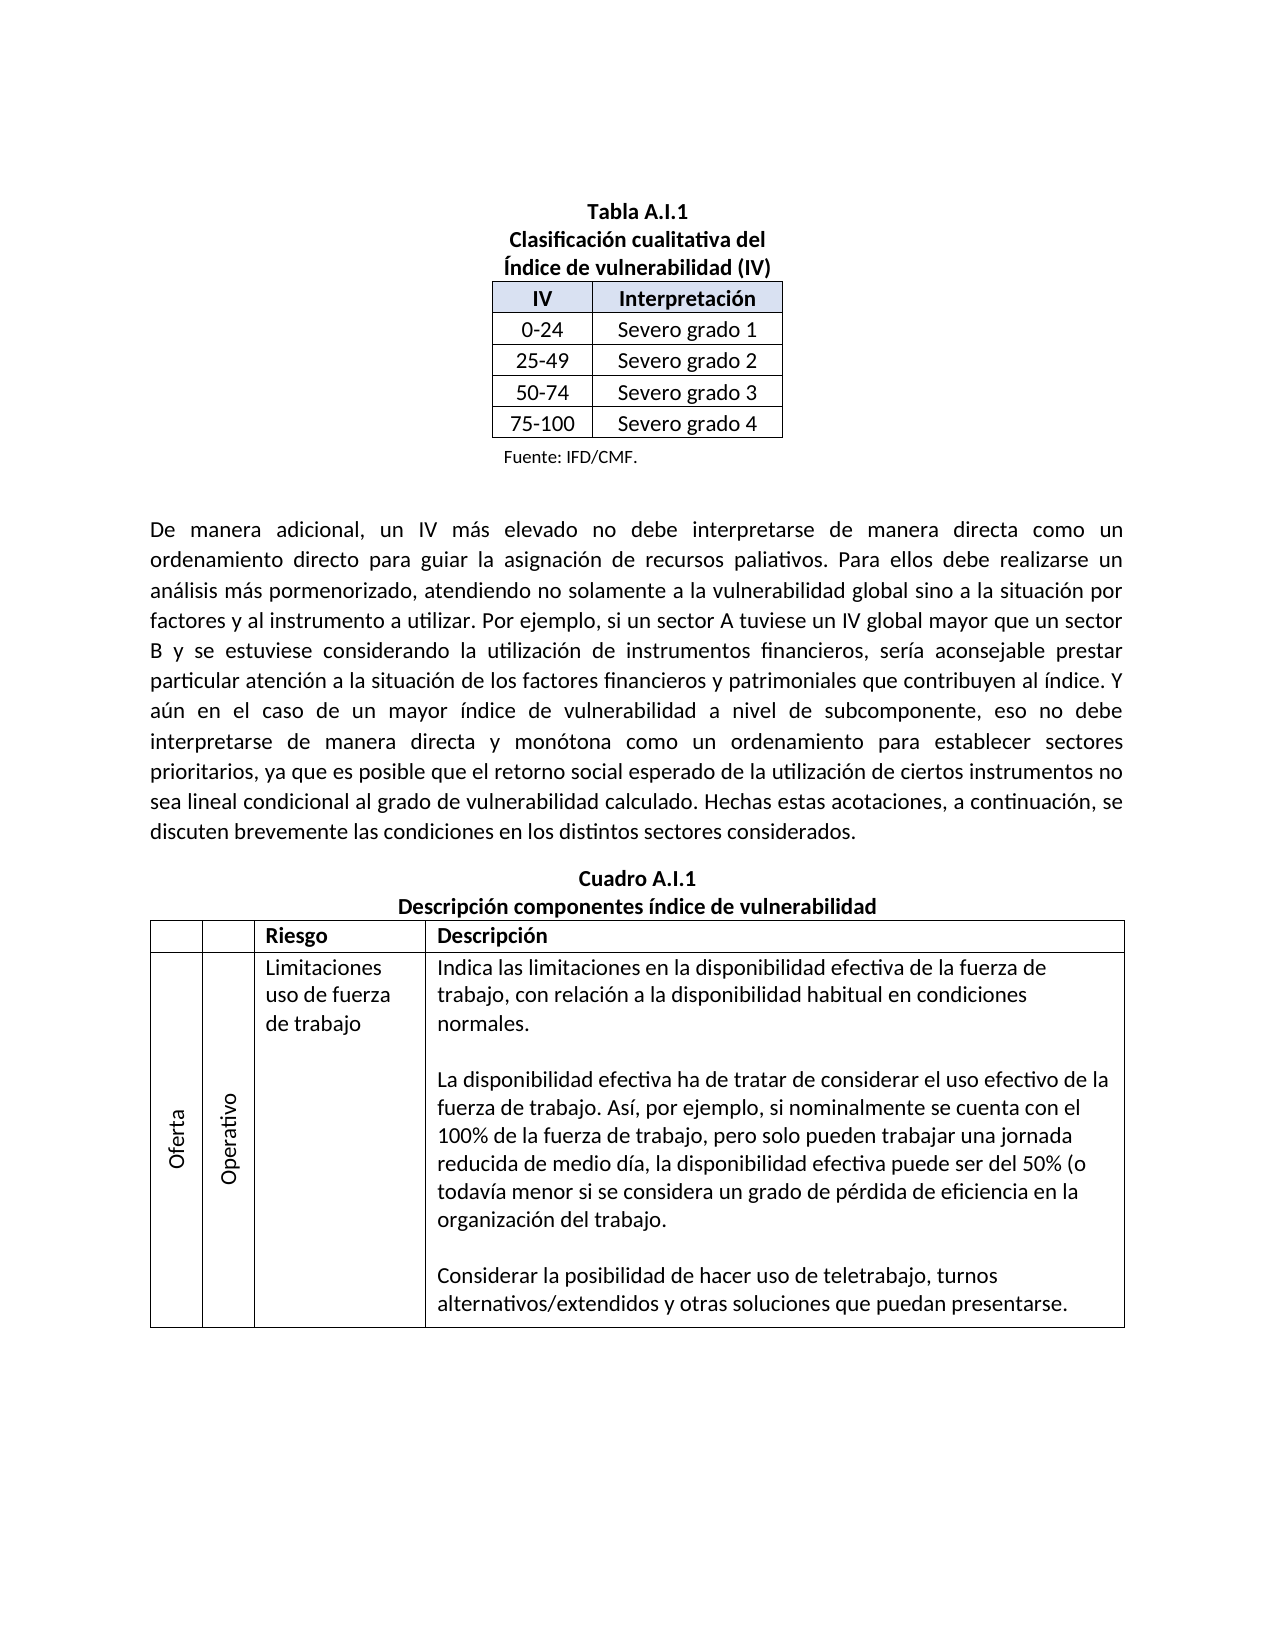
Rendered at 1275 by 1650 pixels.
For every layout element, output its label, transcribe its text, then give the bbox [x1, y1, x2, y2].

text De manera adicional, un IV más elevado no debe interpretarse de manera directa como un ordenamiento directo para guiar la asignación de recursos paliativos. Para ellos debe realizarse un análisis más pormenorizado, atendiendo no solamente a la vulnerabilidad global sino a la situación por factores y al instrumento a utilizar. Por ejemplo, si un sector A tuviese un IV global mayor que un sector B y se estuviese considerando la utilización de instrumentos financieros, sería aconsejable prestar particular atención a la situación de los factores financieros y patrimoniales que contribuyen al índice. Y aún en el caso de un mayor índice de vulnerabilidad a nivel de subcomponente, eso no debe interpretarse de manera directa y monótona como un ordenamiento para establecer sectores prioritarios, ya que es posible que el retorno social esperado de la utilización de ciertos instrumentos no sea lineal condicional al grado de vulnerabilidad calculado. Hechas estas acotaciones, a continuación, se discuten brevemente las condiciones en los distintos sectores considerados. [150, 515, 1125, 845]
table_cell 0-24 [493, 313, 592, 343]
table_header IV [493, 282, 592, 312]
table_header Descripción [426, 921, 1124, 952]
table_cell Severo grado 4 [593, 407, 782, 437]
text Descripción componentes índice de vulnerabilidad [150, 892, 1125, 920]
text Tabla A.I.1 [150, 197, 1125, 225]
table_cell Fuente: IFD/CMF. [493, 438, 783, 468]
table_cell Severo grado 1 [593, 313, 782, 343]
table_header Riesgo [255, 921, 425, 952]
table_cell Severo grado 3 [593, 376, 782, 406]
text Clasificación cualitativa del [150, 225, 1125, 253]
text Cuadro A.I.1 [150, 864, 1125, 892]
table_cell 50-74 [493, 376, 592, 406]
table_cell 25-49 [493, 345, 592, 375]
table_header Interpretación [593, 282, 782, 312]
table_header [203, 921, 254, 952]
table_cell Severo grado 2 [593, 345, 782, 375]
table_cell Operativo [203, 953, 254, 1327]
table_header [151, 921, 202, 952]
text Índice de vulnerabilidad (IV) [150, 253, 1125, 281]
table_cell Oferta [151, 953, 202, 1327]
table_cell 75-100 [493, 407, 592, 437]
table_cell Limitaciones uso de fuerza de trabajo [255, 953, 425, 1327]
table_cell Indica las limitaciones en la disponibilidad efectiva de la fuerza de trabajo, con relación a la disponibilidad habitual en condiciones normales. La disponibilidad efectiva ha de tratar de considerar el uso efectivo de la fuerza de trabajo. Así, por ejemplo, si nominalmente se cuenta con el 100% de la fuerza de trabajo, pero solo pueden trabajar una jornada reducida de medio día, la disponibilidad efectiva puede ser del 50% (o todavía menor si se considera un grado de pérdida de eficiencia en la organización del trabajo. Considerar la posibilidad de hacer uso de teletrabajo, turnos alternativos/extendidos y otras soluciones que puedan presentarse. [426, 953, 1124, 1327]
